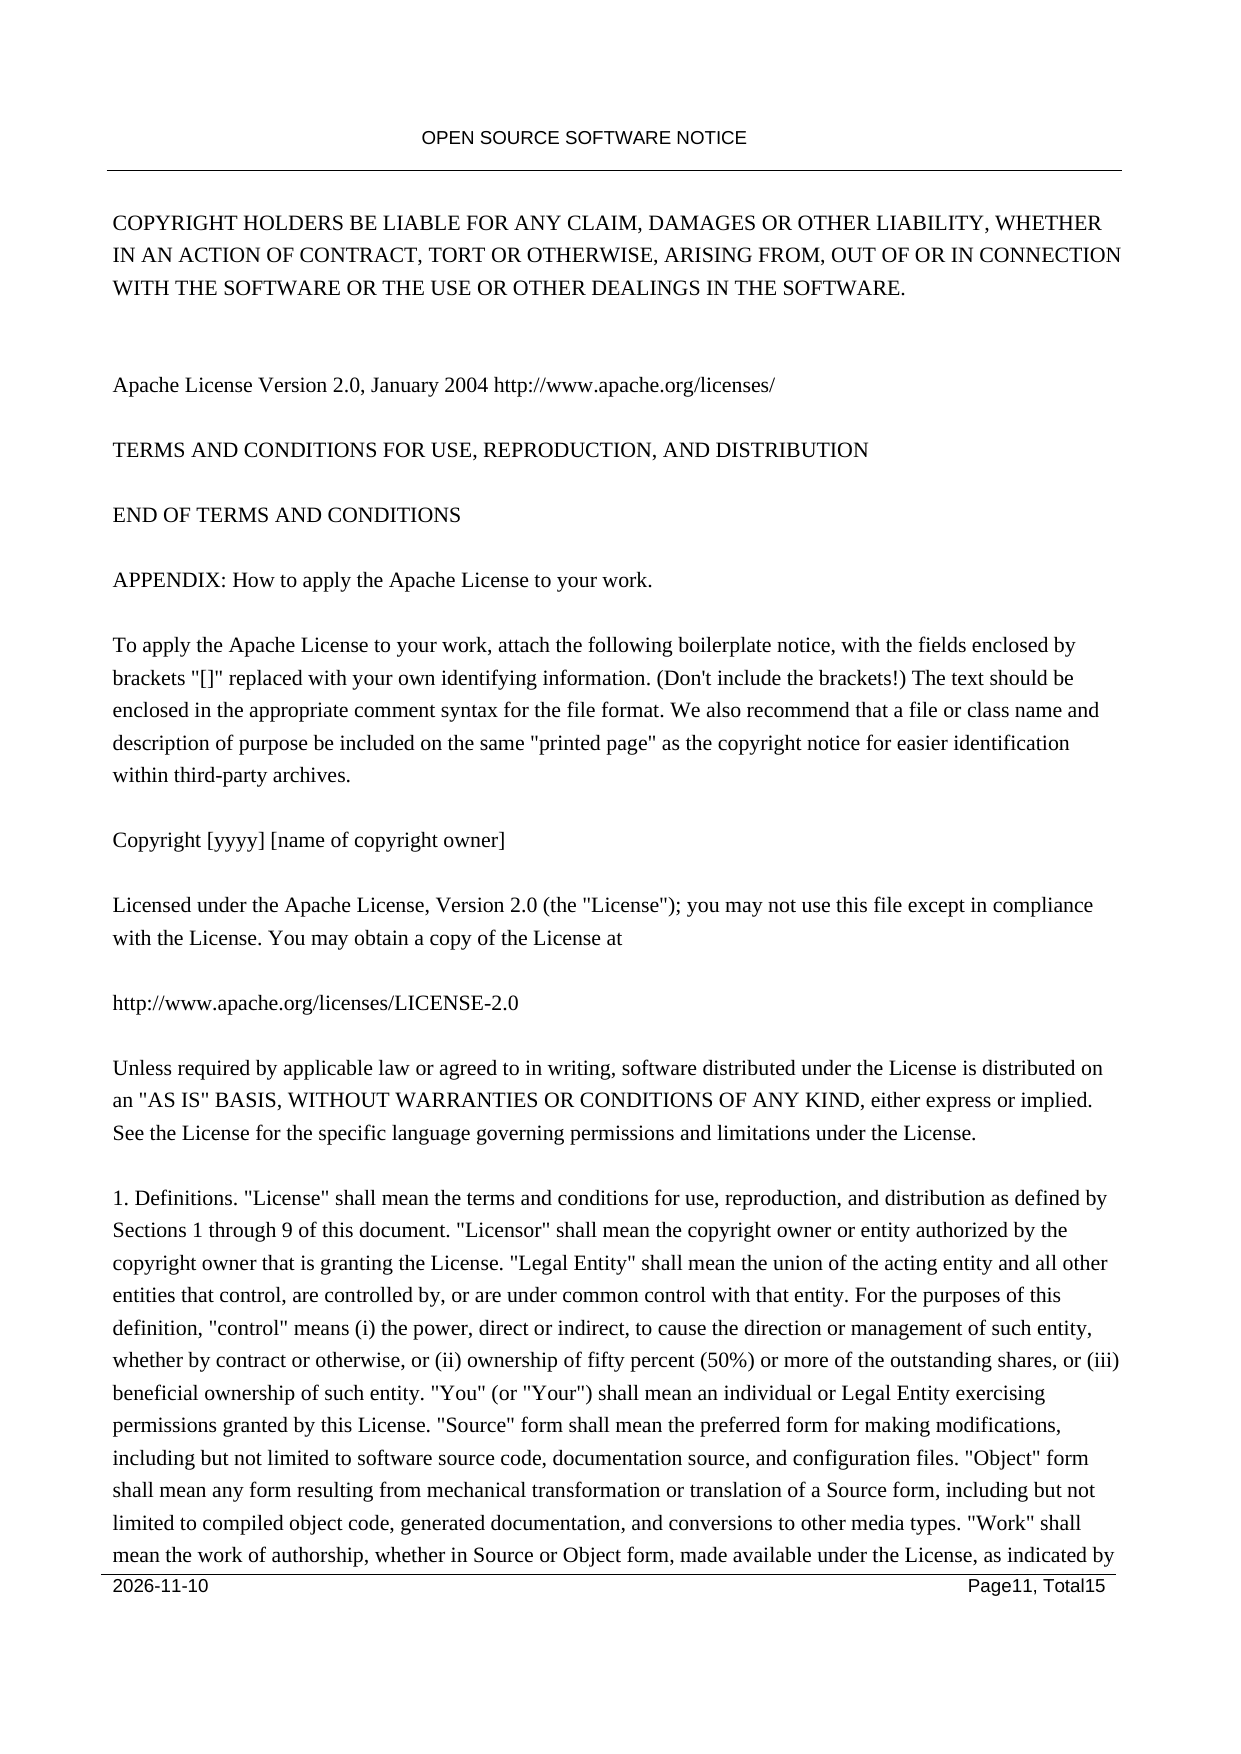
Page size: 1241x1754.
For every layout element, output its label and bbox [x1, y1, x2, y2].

text [112, 206, 1128, 1571]
